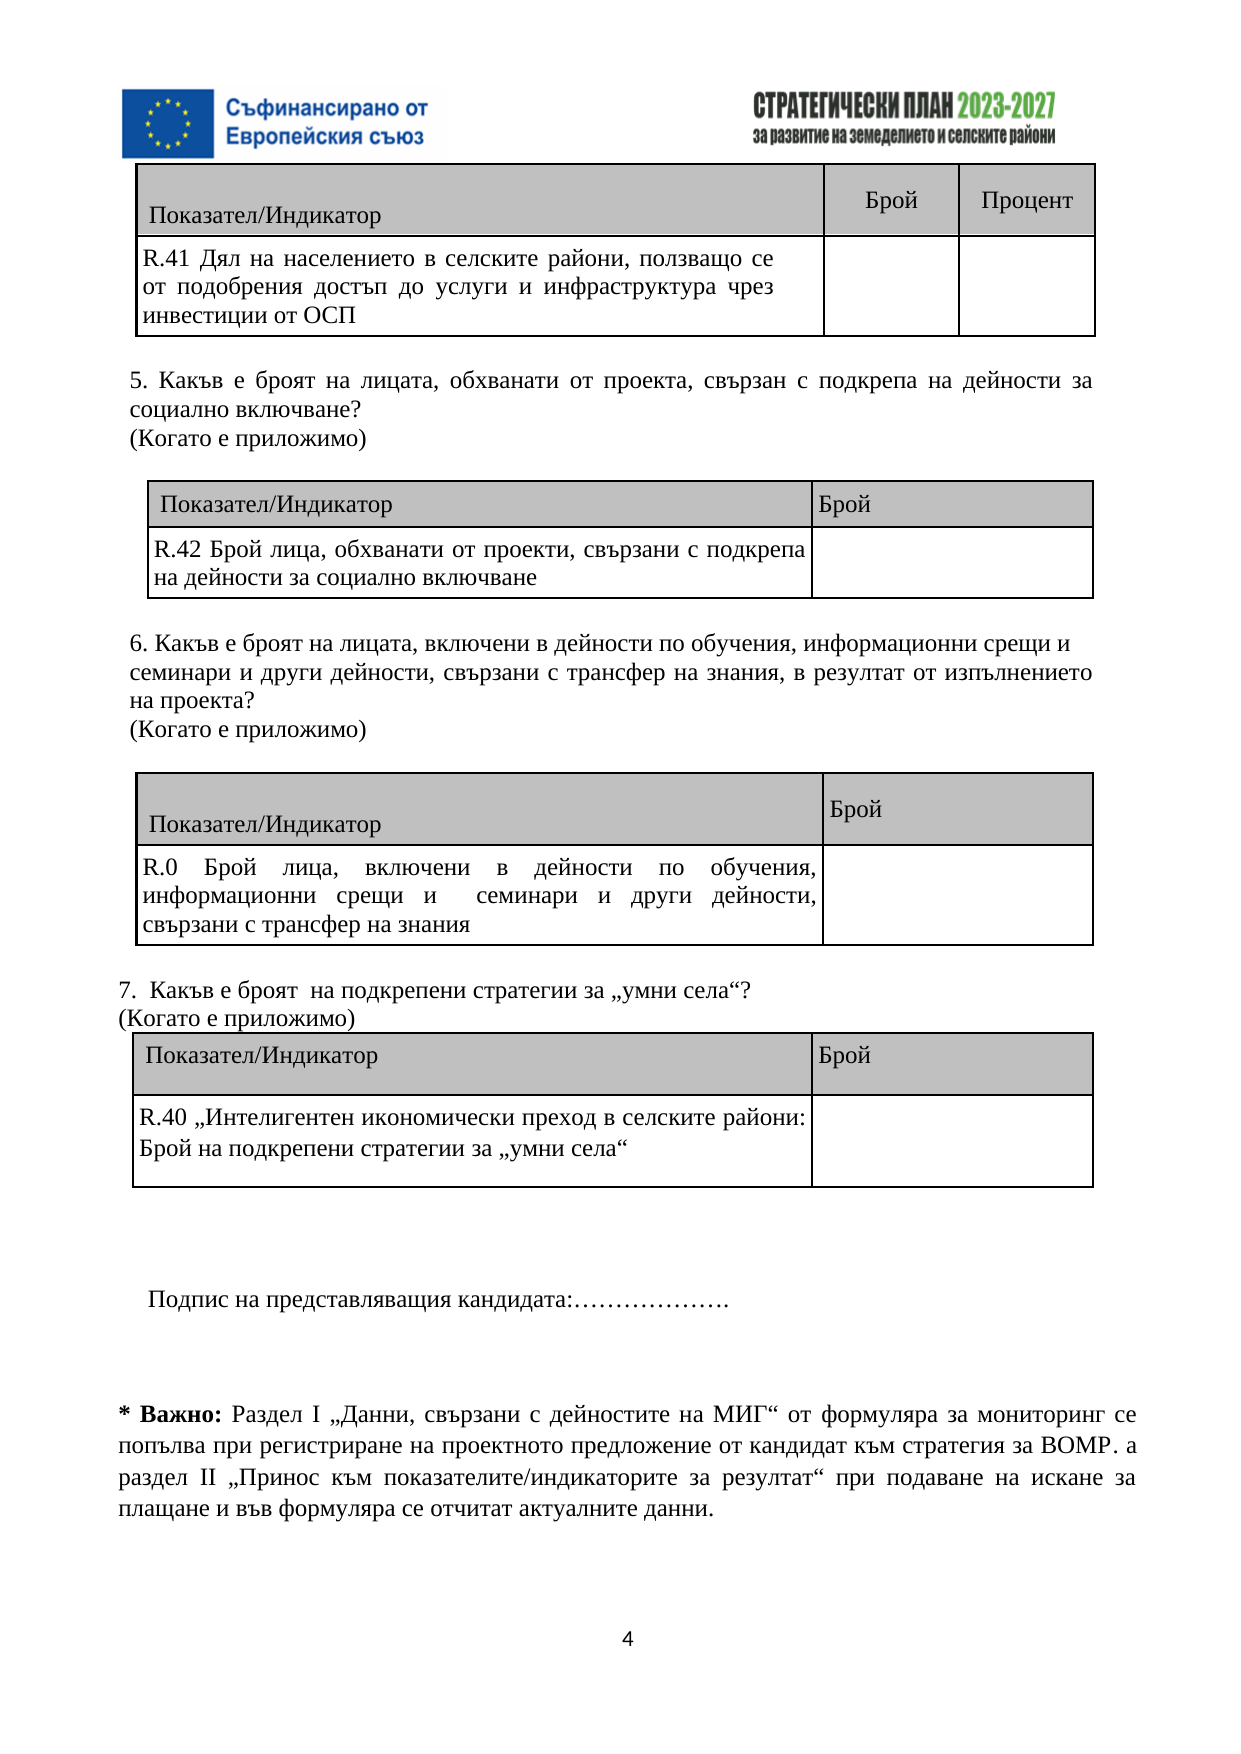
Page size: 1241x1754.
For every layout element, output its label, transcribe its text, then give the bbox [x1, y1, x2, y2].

table_cell R.42 Брой лица, обхванати от проекти, свързани с подкрепа на дейности за социално включване [149, 528, 811, 597]
table_cell 6. Какъв е броят на лицата, включени в дейности по обучения, информационни срещи и семинари и други дейности, свързани с трансфер на знания, в резултат от изпълнението на проекта? (Когато е приложимо) [118, 597, 1148, 946]
table_cell [813, 528, 1092, 597]
text Подпис на представляващия кандидата:………………. [118, 1284, 1137, 1312]
table_cell [813, 1096, 1092, 1186]
table_cell Показател/Индикатор [149, 482, 811, 526]
table_cell Брой [813, 482, 1092, 526]
table_cell R.40 „Интелигентен икономически преход в селските райони: Брой на подкрепени стратегии за „умни села“ [134, 1096, 811, 1186]
table_header Брой [813, 1034, 1092, 1094]
text 7. Какъв е броят на подкрепени стратегии за „умни села“? [118, 975, 1137, 1003]
picture [118, 85, 448, 163]
text (Когато е приложимо) [118, 1003, 1137, 1032]
picture [752, 73, 1056, 163]
text * Важно: Раздел I „Данни, свързани с дейностите на МИГ“ от формуляра за мониторинг се попълва при регистриране на проектното предложение от кандидат към стратегия за ВОМР. а раздел II „Принос към показателите/индикаторите за резултат“ при подаване на искане за плащане и във формуляра се отчитат актуалните данни. [118, 1399, 1137, 1521]
table_header Показател/Индикатор [134, 1034, 811, 1094]
